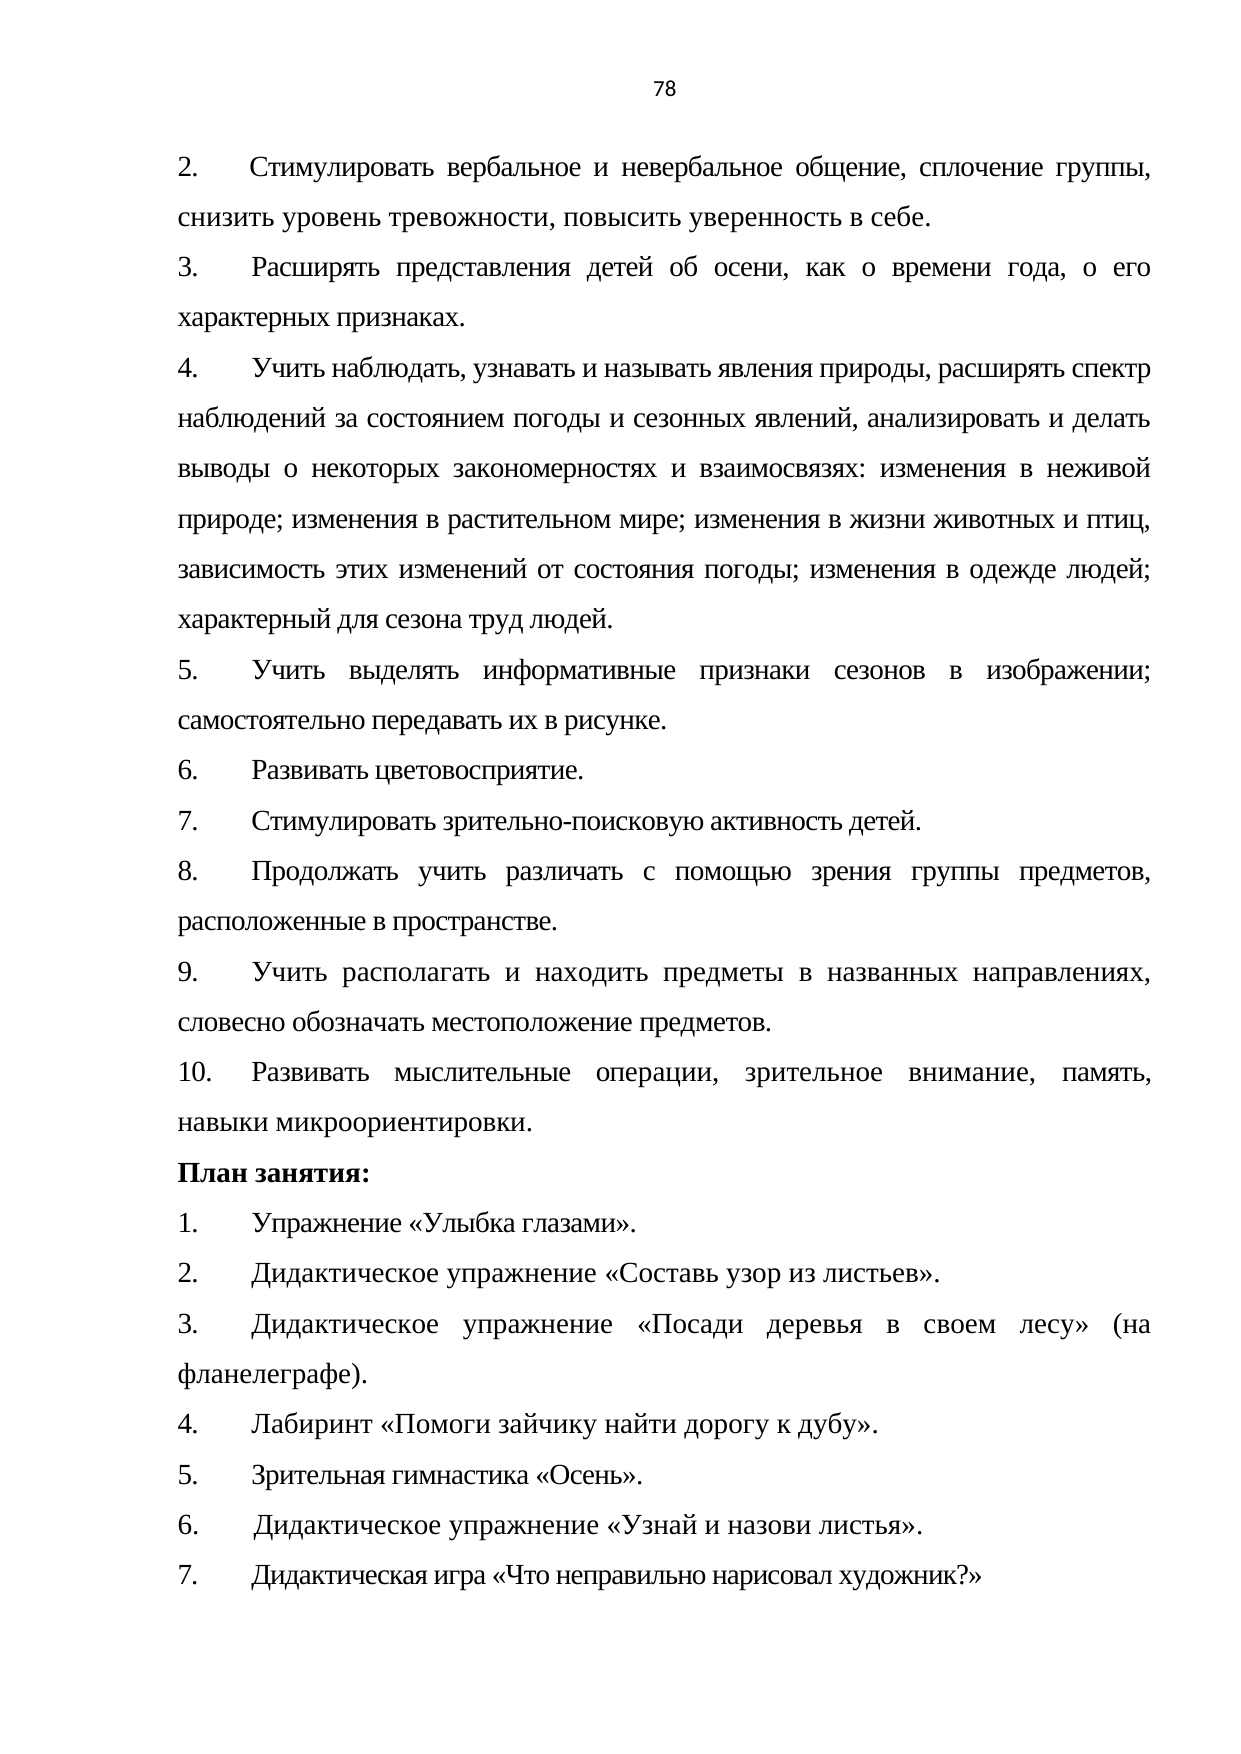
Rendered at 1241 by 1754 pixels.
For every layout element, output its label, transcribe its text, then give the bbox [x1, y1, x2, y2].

list Расширять представления детей об осени, как о времени года, о его характерных признаках. [177, 249, 1152, 333]
list Упражнение «Улыбка глазами». [177, 1205, 1152, 1239]
list Развивать цветовосприятие. [177, 752, 1152, 786]
list Продолжать учить различать с помощью зрения группы предметов, расположенные в пространстве. [177, 853, 1152, 937]
list Зрительная гимнастика «Осень». [177, 1457, 1152, 1490]
list Учить выделять информативные признаки сезонов в изображении; самостоятельно передавать их в рисунке. [177, 652, 1152, 736]
list Развивать мыслительные операции, зрительное внимание, память, навыки микроориентировки. [177, 1054, 1152, 1138]
list Стимулировать вербальное и невербальное общение, сплочение группы, снизить уровень тревожности, повысить уверенность в себе. [177, 149, 1152, 232]
list Дидактическая игра «Что неправильно нарисовал художник?» [177, 1557, 1152, 1591]
list Дидактическое упражнение «Узнай и назови листья». [177, 1507, 1152, 1541]
list Дидактическое упражнение «Составь узор из листьев». [177, 1256, 1152, 1289]
text План занятия: [177, 1155, 1152, 1188]
list Стимулировать зрительно-поисковую активность детей. [177, 803, 1152, 836]
list Дидактическое упражнение «Посади деревья в своем лесу» (на фланелеграфе). [177, 1306, 1152, 1390]
list Учить располагать и находить предметы в названных направлениях, словесно обозначать местоположение предметов. [177, 954, 1152, 1037]
list Лабиринт «Помоги зайчику найти дорогу к дубу». [177, 1406, 1152, 1440]
list Учить наблюдать, узнавать и называть явления природы, расширять спектр наблюдений за состоянием погоды и сезонных явлений, анализировать и делать выводы о некоторых закономерностях и взаимосвязях: изменения в неживой природе; изменения в растительном мире; изменения в жизни животных и птиц, зависимость этих изменений от состояния погоды; изменения в одежде людей; характерный для сезона труд людей. [177, 350, 1152, 635]
